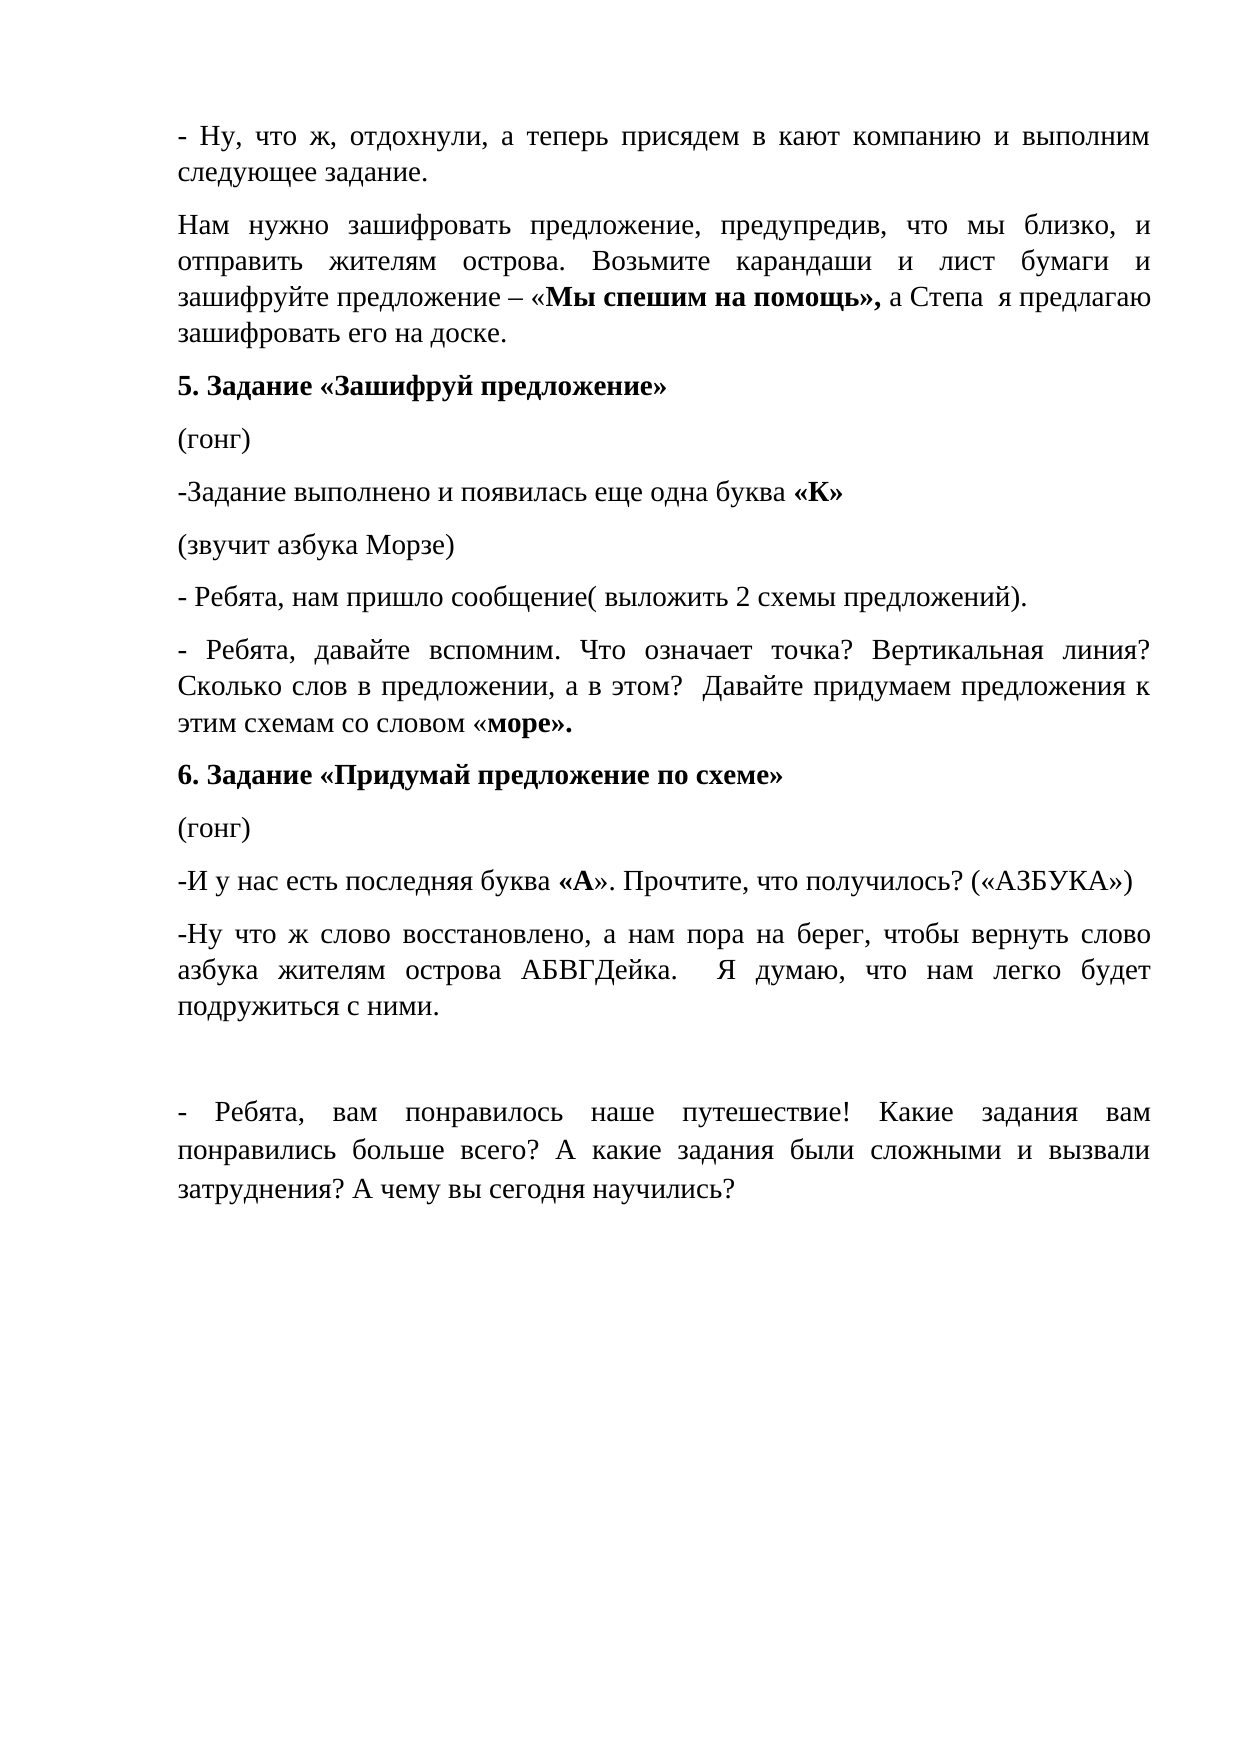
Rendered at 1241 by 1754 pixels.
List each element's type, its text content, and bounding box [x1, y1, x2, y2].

text - Ребята, нам пришло сообщение( выложить 2 схемы предложений). [177, 579, 1152, 613]
text -Ну что ж слово восстановлено, а нам пора на берег, чтобы вернуть слово азбука жителям острова АБВГДейка. Я думаю, что нам легко будет подружиться с ними. [177, 916, 1152, 1022]
text 6. Задание «Придумай предложение по схеме» [177, 757, 1152, 791]
text - Ну, что ж, отдохнули, а теперь присядем в кают компанию и выполним следующее задание. [177, 118, 1152, 188]
text -Задание выполнено и появилась еще одна буква «К» [177, 474, 1152, 507]
text -И у нас есть последняя буква «А». Прочтите, что получилось? («АЗБУКА») [177, 863, 1152, 897]
text 5. Задание «Зашифруй предложение» [177, 368, 1152, 402]
text - Ребята, вам понравилось наше путешествие! Какие задания вам понравились больше всего? А какие задания были сложными и вызвали затруднения? А чему вы сегодня научились? [177, 1094, 1152, 1204]
text (звучит азбука Морзе) [177, 527, 1152, 560]
text Нам нужно зашифровать предложение, предупредив, что мы близко, и отправить жителям острова. Возьмите карандаши и лист бумаги и зашифруйте предложение – «Мы спешим на помощь», а Степа я предлагаю зашифровать его на доске. [177, 207, 1152, 349]
text (гонг) [177, 421, 1152, 455]
text - Ребята, давайте вспомним. Что означает точка? Вертикальная линия? Сколько слов в предложении, а в этом? Давайте придумаем предложения к этим схемам со словом «море». [177, 632, 1152, 738]
text (гонг) [177, 810, 1152, 844]
